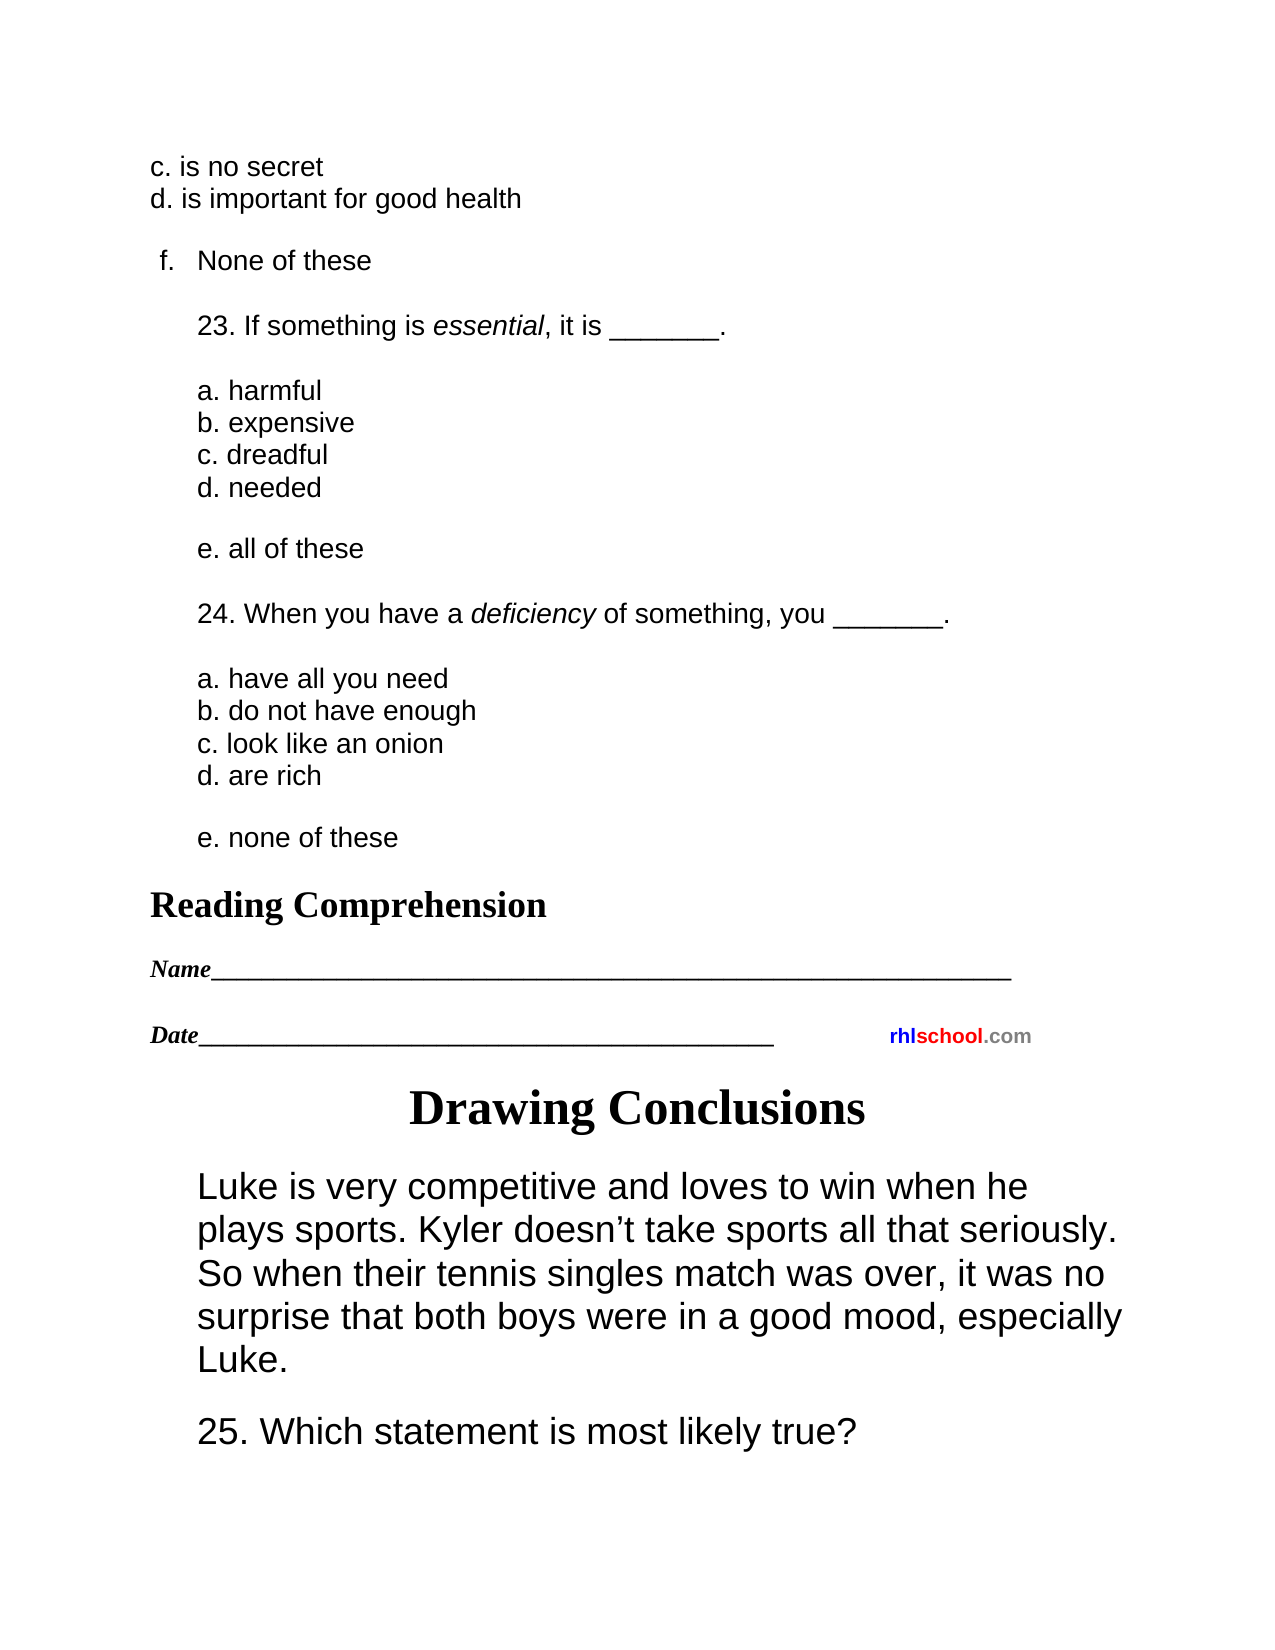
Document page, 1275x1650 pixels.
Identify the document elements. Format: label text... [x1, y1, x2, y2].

text Drawing Conclusions [150, 1078, 1125, 1135]
text Date______________________________________________rhlschool.com [150, 1012, 1125, 1049]
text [197, 1164, 1125, 1481]
list None of these 23. If something is essential, it is _______. a. harmful b. expensive c. dreadful d. needed [159, 244, 1125, 503]
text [150, 150, 1125, 215]
text e. none of these [197, 821, 1125, 853]
text Name________________________________________________________________ [150, 954, 1125, 983]
text Reading Comprehension [150, 882, 1125, 925]
text e. all of these 24. When you have a deficiency of something, you _______. a. have all you need b. do not have enough c. look like an onion d. are rich [197, 532, 1125, 791]
